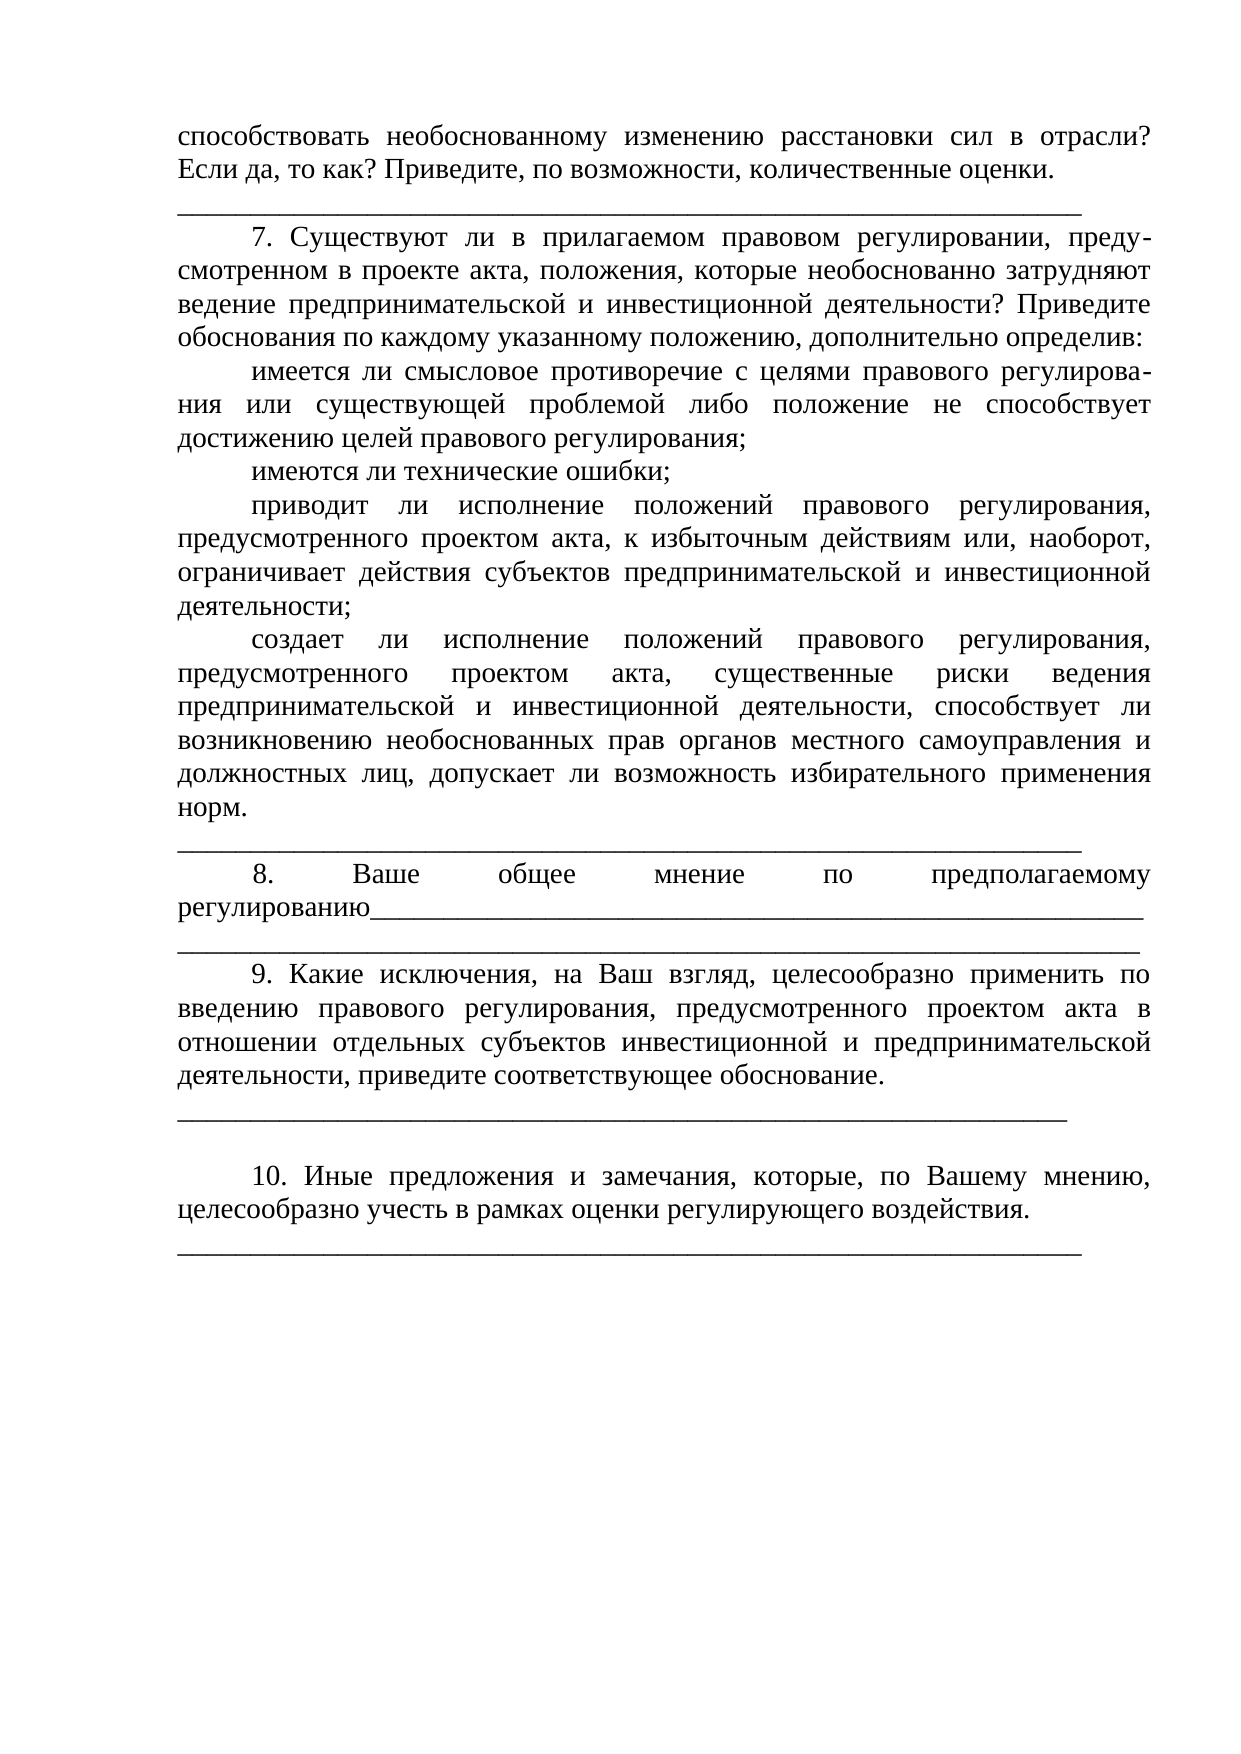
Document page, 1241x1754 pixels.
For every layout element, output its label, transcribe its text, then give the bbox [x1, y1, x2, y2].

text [177, 118, 1152, 185]
text 8. Ваше общее мнение по предполагаемому регулированию_______________________________________________________________________________________________________________________ [177, 856, 1152, 957]
text приводит ли исполнение положений правового регулирования, предусмотренного проектом акта, к избыточным действиям или, наоборот, ограничивает действия субъектов предпринимательской и инвестиционной деятельности; [177, 487, 1152, 621]
text имеются ли технические ошибки; [177, 453, 1152, 487]
text ______________________________________________________________ [177, 822, 1152, 856]
text создает ли исполнение положений правового регулирования, предусмотренного проектом акта, существенные риски ведения предпринимательской и инвестиционной деятельности, способствует ли возникновению необоснованных прав органов местного самоуправления и должностных лиц, допускает ли возможность избирательного применения норм. [177, 621, 1152, 822]
text имеется ли смысловое противоречие с целями правового регулирования или существующей проблемой либо положение не способствует достижению целей правового регулирования; [177, 353, 1152, 453]
text _____________________________________________________________ [177, 1091, 1152, 1124]
text ______________________________________________________________ [177, 1225, 1152, 1258]
text 9. Какие исключения, на Ваш взгляд, целесообразно применить по введению правового регулирования, предусмотренного проектом акта в отношении отдельных субъектов инвестиционной и предпринимательской деятельности, приведите соответствующее обоснование. [177, 957, 1152, 1091]
text 10. Иные предложения и замечания, которые, по Вашему мнению, целесообразно учесть в рамках оценки регулирующего воздействия. [177, 1158, 1152, 1225]
text ______________________________________________________________ [177, 185, 1152, 219]
text 7. Существуют ли в прилагаемом правовом регулировании, предусмотренном в проекте акта, положения, которые необоснованно затрудняют ведение предпринимательской и инвестиционной деятельности? Приведите обоснования по каждому указанному положению, дополнительно определив: [177, 219, 1152, 353]
